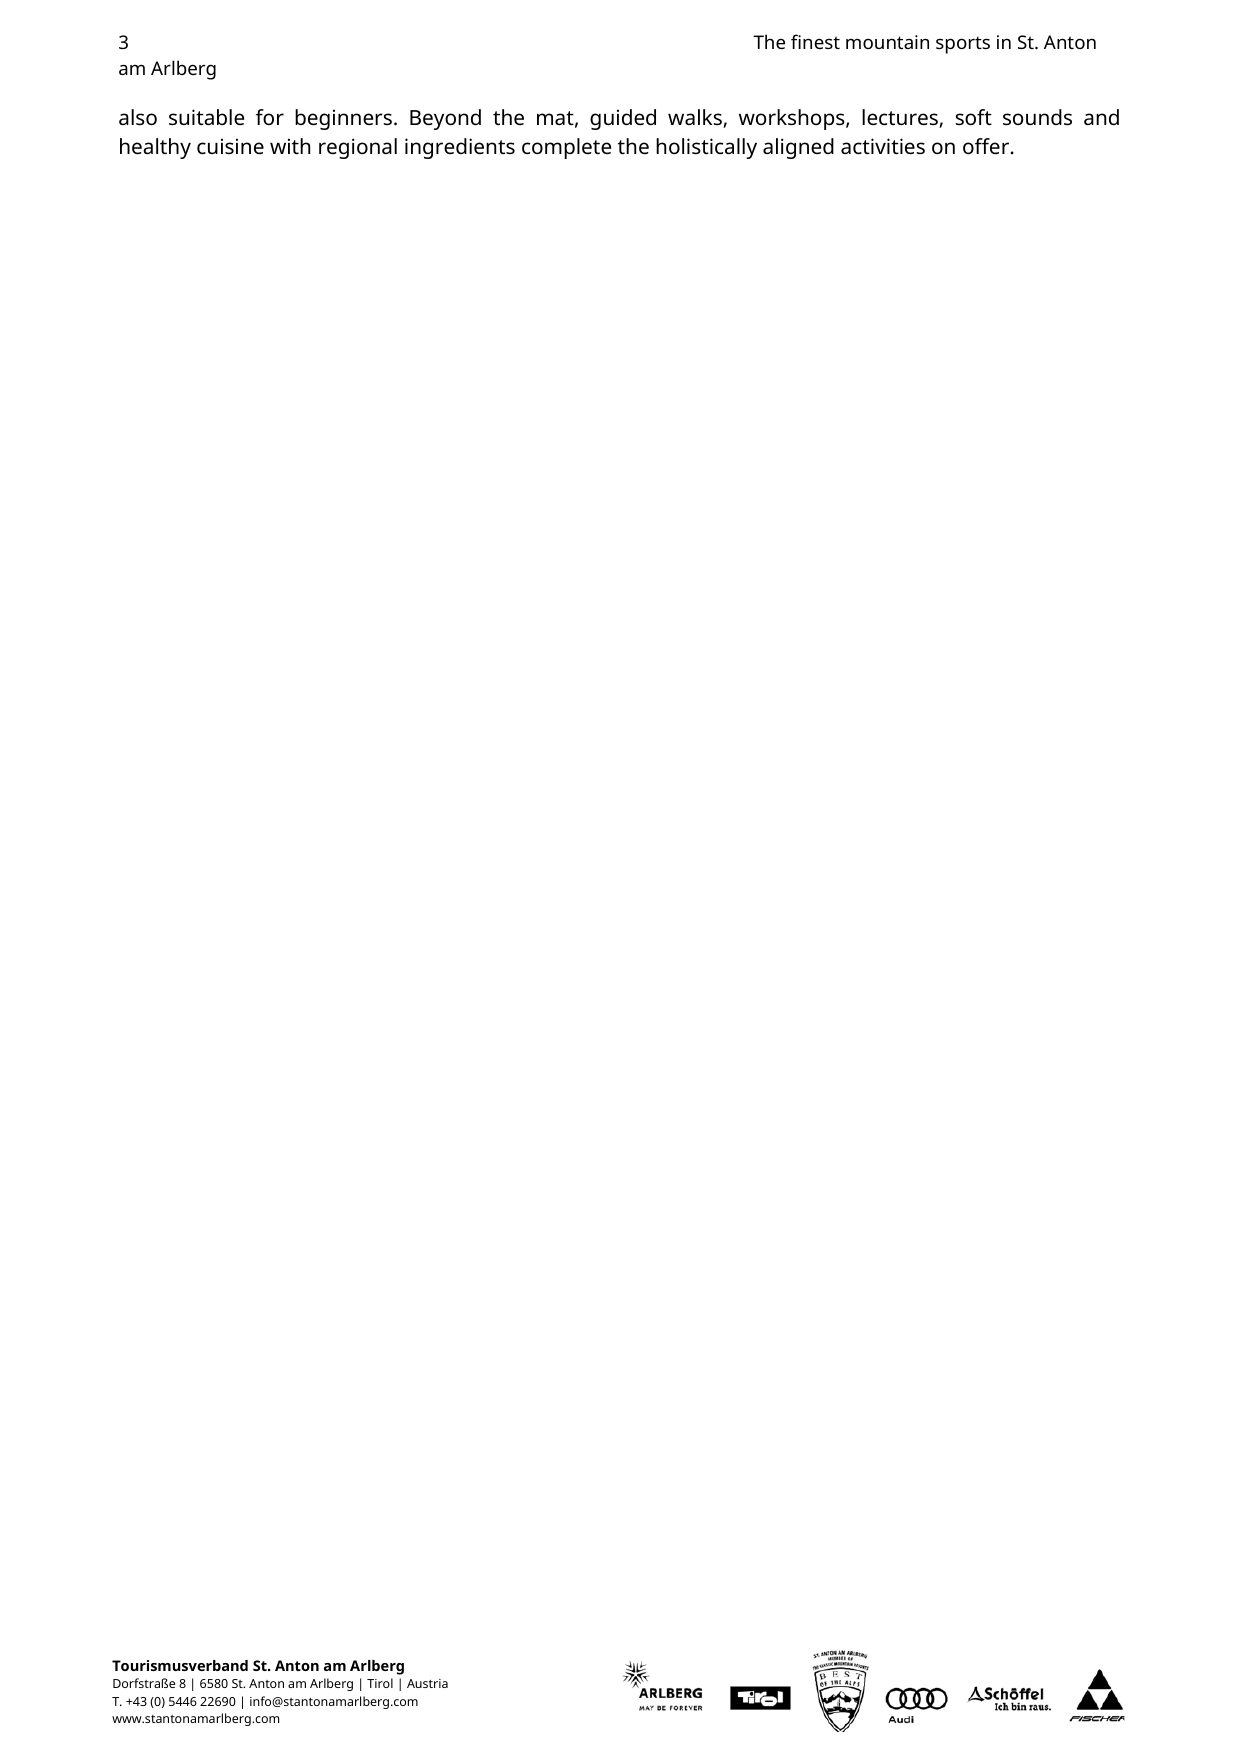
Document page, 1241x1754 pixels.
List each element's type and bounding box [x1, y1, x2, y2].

picture [621, 1650, 1124, 1732]
text [118, 103, 1122, 160]
